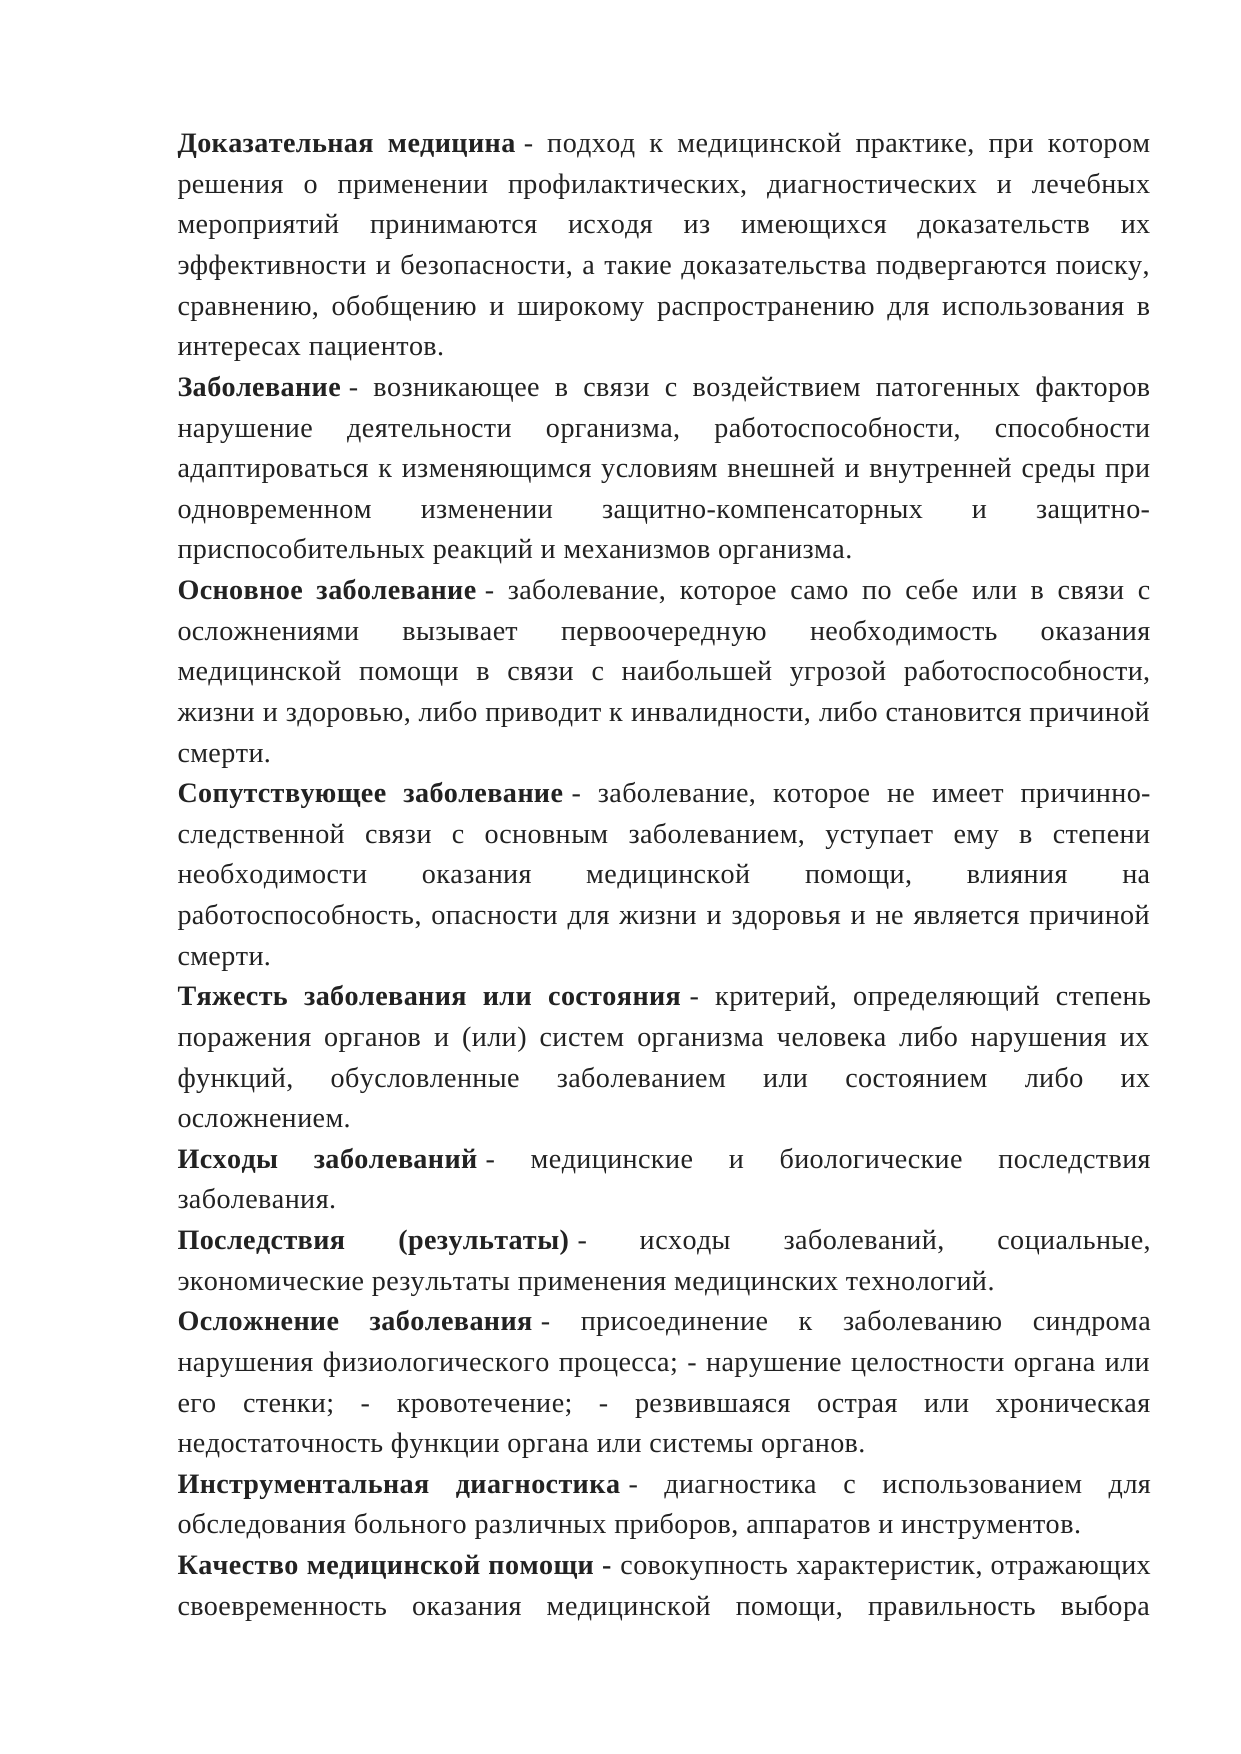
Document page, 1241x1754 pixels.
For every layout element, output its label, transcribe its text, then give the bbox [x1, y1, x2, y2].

text Исходы заболеваний - медицинские и биологические последствия заболевания. [177, 1134, 1152, 1215]
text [177, 1540, 1152, 1621]
text Доказательная медицина - подход к медицинской практике, при котором решения о применении профилактических, диагностических и лечебных мероприятий принимаются исходя из имеющихся доказательств их эффективности и безопасности, а такие доказательства подвергаются поиску, сравнению, обобщению и широкому распространению для использования в интересах пациентов. [177, 118, 1152, 362]
text Осложнение заболевания - присоединение к заболеванию синдрома нарушения физиологического процесса; - нарушение целостности органа или его стенки; - кровотечение; - резвившаяся острая или хроническая недостаточность функции органа или системы органов. [177, 1296, 1152, 1459]
text Последствия (результаты) - исходы заболеваний, социальные, экономические результаты применения медицинских технологий. [177, 1215, 1152, 1296]
text Сопутствующее заболевание - заболевание, которое не имеет причинно-следственной связи с основным заболеванием, уступает ему в степени необходимости оказания медицинской помощи, влияния на работоспособность, опасности для жизни и здоровья и не является причиной смерти. [177, 768, 1152, 971]
text Заболевание - возникающее в связи с воздействием патогенных факторов нарушение деятельности организма, работоспособности, способности адаптироваться к изменяющимся условиям внешней и внутренней среды при одновременном изменении защитно-компенсаторных и защитно-приспособительных реакций и механизмов организма. [177, 362, 1152, 565]
text Основное заболевание - заболевание, которое само по себе или в связи с осложнениями вызывает первоочередную необходимость оказания медицинской помощи в связи с наибольшей угрозой работоспособности, жизни и здоровью, либо приводит к инвалидности, либо становится причиной смерти. [177, 565, 1152, 768]
text Тяжесть заболевания или состояния - критерий, определяющий степень поражения органов и (или) систем организма человека либо нарушения их функций, обусловленные заболеванием или состоянием либо их осложнением. [177, 971, 1152, 1134]
text Инструментальная диагностика - диагностика с использованием для обследования больного различных приборов, аппаратов и инструментов. [177, 1459, 1152, 1540]
